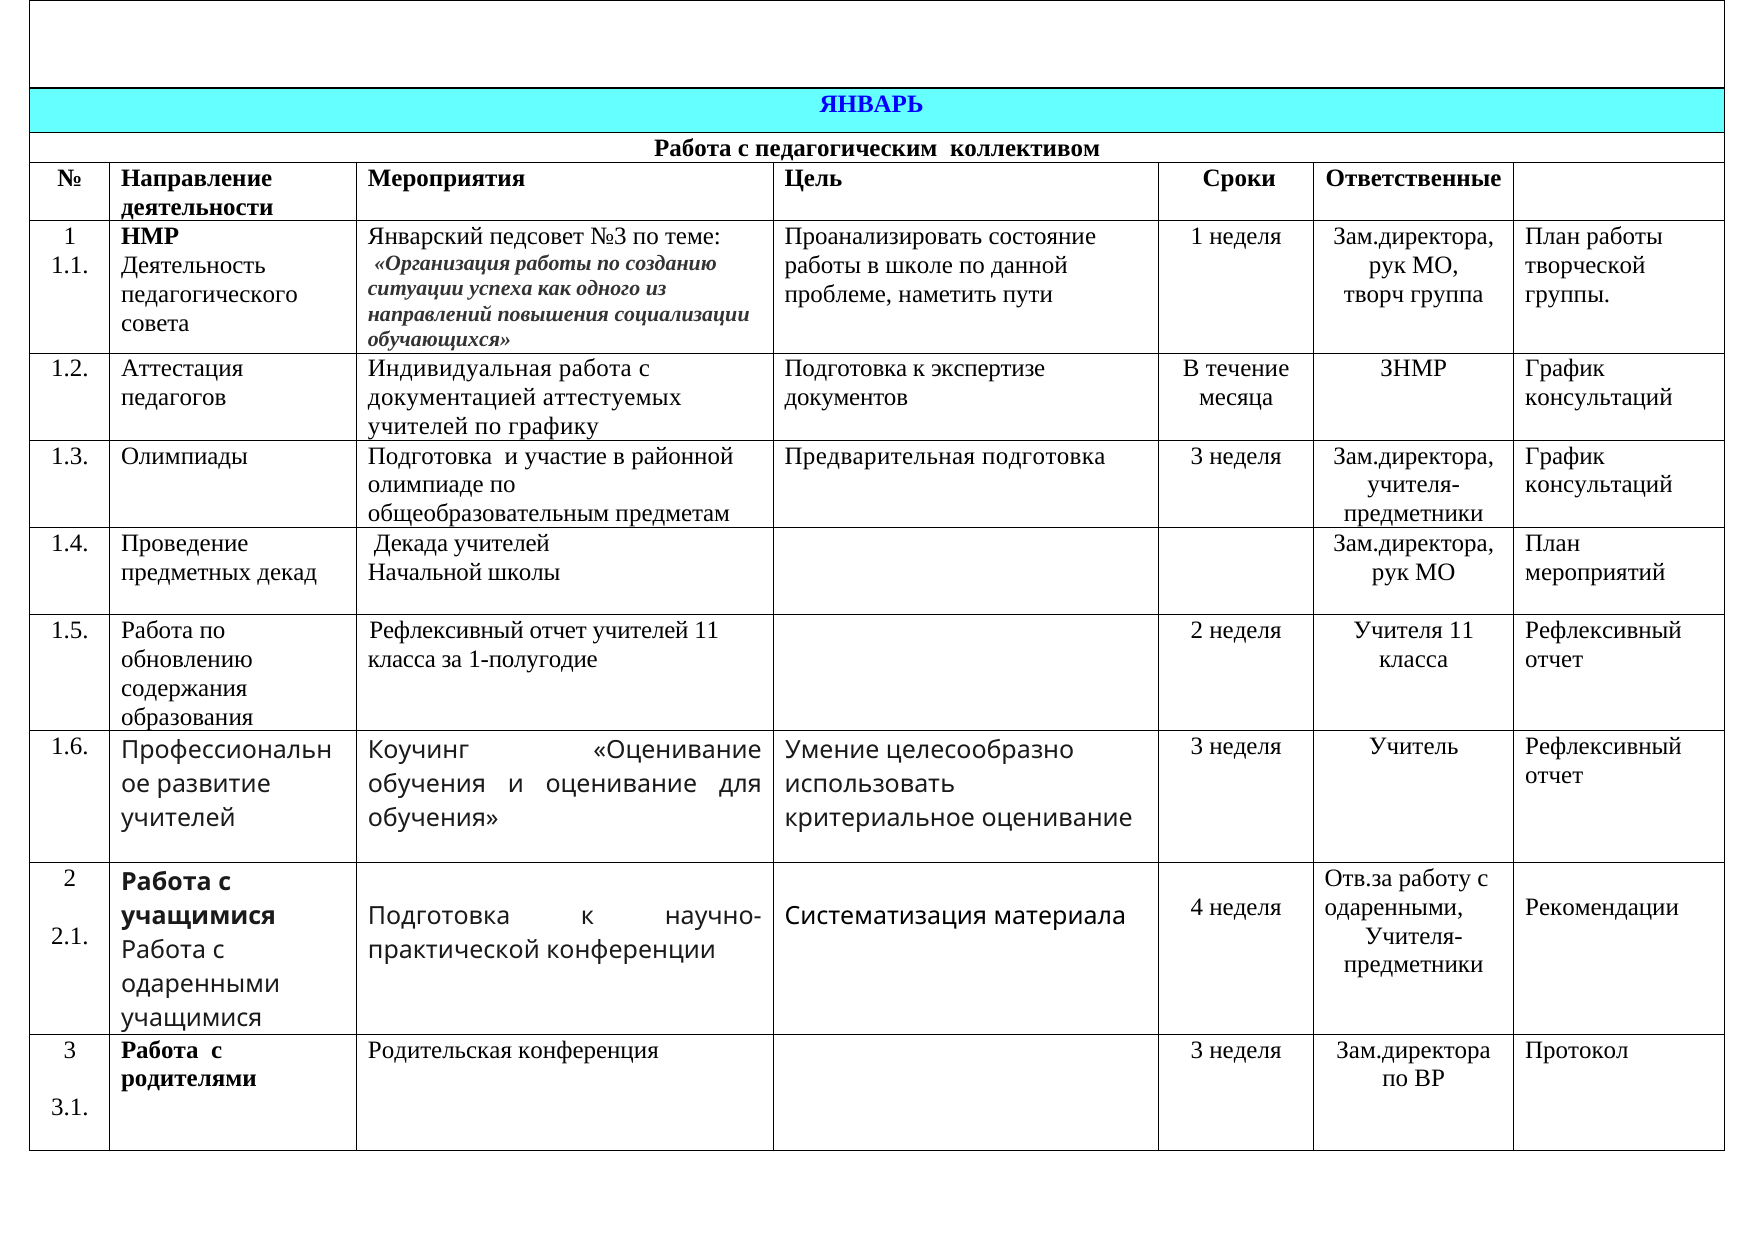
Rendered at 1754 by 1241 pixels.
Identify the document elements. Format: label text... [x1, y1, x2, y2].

table_cell График консультаций [1514, 441, 1724, 527]
table_cell Рефлексивный отчет учителей 11 класса за 1-полугодие [357, 615, 773, 730]
table_cell 3 неделя [1159, 1035, 1313, 1150]
table_cell 3 неделя [1159, 441, 1313, 527]
table_cell Зам.директора, рук МО [1314, 528, 1513, 614]
table_cell Январский педсовет №3 по теме: «Организация работы по созданию ситуации успеха как одного из направлений повышения социализации обучающихся» [357, 221, 773, 352]
table_cell Отв.за работу с одаренными, Учителя-предметники [1314, 863, 1513, 1034]
table_cell 2 2.1. [30, 863, 109, 1034]
table_cell [1159, 528, 1313, 614]
table_cell Подготовка и участие в районной олимпиаде по общеобразовательным предметам [357, 441, 773, 527]
table_cell 2 неделя [1159, 615, 1313, 730]
table_cell Работа с родителями [110, 1035, 356, 1150]
table_cell Систематизация материала [774, 863, 1158, 1034]
table_cell 4 неделя [1159, 863, 1313, 1034]
table_cell Подготовка к экспертизе документов [774, 354, 1158, 440]
table_cell Направление деятельности [110, 163, 356, 220]
table_cell 3 неделя [1159, 731, 1313, 862]
table_cell Рефлексивный отчет [1514, 615, 1724, 730]
table_cell В течение месяца [1159, 354, 1313, 440]
table_cell Работа по обновлению содержания образования [110, 615, 356, 730]
table_cell Аттестация педагогов [110, 354, 356, 440]
table_cell ЗНМР [1314, 354, 1513, 440]
table_cell План мероприятий [1514, 528, 1724, 614]
table_cell Олимпиады [110, 441, 356, 527]
table_cell График консультаций [1514, 354, 1724, 440]
table_cell Зам.директора по ВР [1314, 1035, 1513, 1150]
table_cell Профессиональное развитие учителей [110, 731, 356, 862]
table_cell ЯНВАРЬ [30, 89, 1724, 132]
table_cell 1.5. [30, 615, 109, 730]
table_cell Протокол [1514, 1035, 1724, 1150]
table_cell Проведение предметных декад [110, 528, 356, 614]
table_cell [774, 1035, 1158, 1150]
table_cell Рефлексивный отчет [1514, 731, 1724, 862]
table_cell Коучинг «Оценивание обучения и оценивание для обучения» [357, 731, 773, 862]
table_cell Рекомендации [1514, 863, 1724, 1034]
table_cell Цель [774, 163, 1158, 220]
table_cell Индивидуальная работа с документацией аттестуемых учителей по графику [357, 354, 773, 440]
table_cell Ответственные [1314, 163, 1513, 220]
table_cell [774, 615, 1158, 730]
table_cell Декада учителей Начальной школы [357, 528, 773, 614]
table_cell № [30, 163, 109, 220]
table_cell НМР Деятельность педагогического совета [110, 221, 356, 352]
table_cell Зам.директора, учителя-предметники [1314, 441, 1513, 527]
table_cell План работы творческой группы. [1514, 221, 1724, 352]
table_cell Подготовка к научно-практической конференции [357, 863, 773, 1034]
table_cell Умение целесообразно использовать критериальное оценивание [774, 731, 1158, 862]
table_header [30, 1, 1724, 87]
table_cell Сроки [1159, 163, 1313, 220]
table_cell Мероприятия [357, 163, 773, 220]
table_cell 3 3.1. [30, 1035, 109, 1150]
table_cell 1.3. [30, 441, 109, 527]
table_cell Родительская конференция [357, 1035, 773, 1150]
table_cell [1514, 163, 1724, 220]
table_cell 1 неделя [1159, 221, 1313, 352]
table_cell Учитель [1314, 731, 1513, 862]
table_cell Работа с педагогическим коллективом [30, 133, 1724, 162]
table_cell Зам.директора, рук МО, творч группа [1314, 221, 1513, 352]
table_cell 1.6. [30, 731, 109, 862]
table_cell [774, 528, 1158, 614]
table_cell 1.4. [30, 528, 109, 614]
table_cell Предварительная подготовка [774, 441, 1158, 527]
table_cell 1 1.1. [30, 221, 109, 352]
table_cell 1.2. [30, 354, 109, 440]
table_cell Работа с учащимися Работа с одаренными учащимися [110, 863, 356, 1034]
table_cell Учителя 11 класса [1314, 615, 1513, 730]
table_cell Проанализировать состояние работы в школе по данной проблеме, наметить пути [774, 221, 1158, 352]
